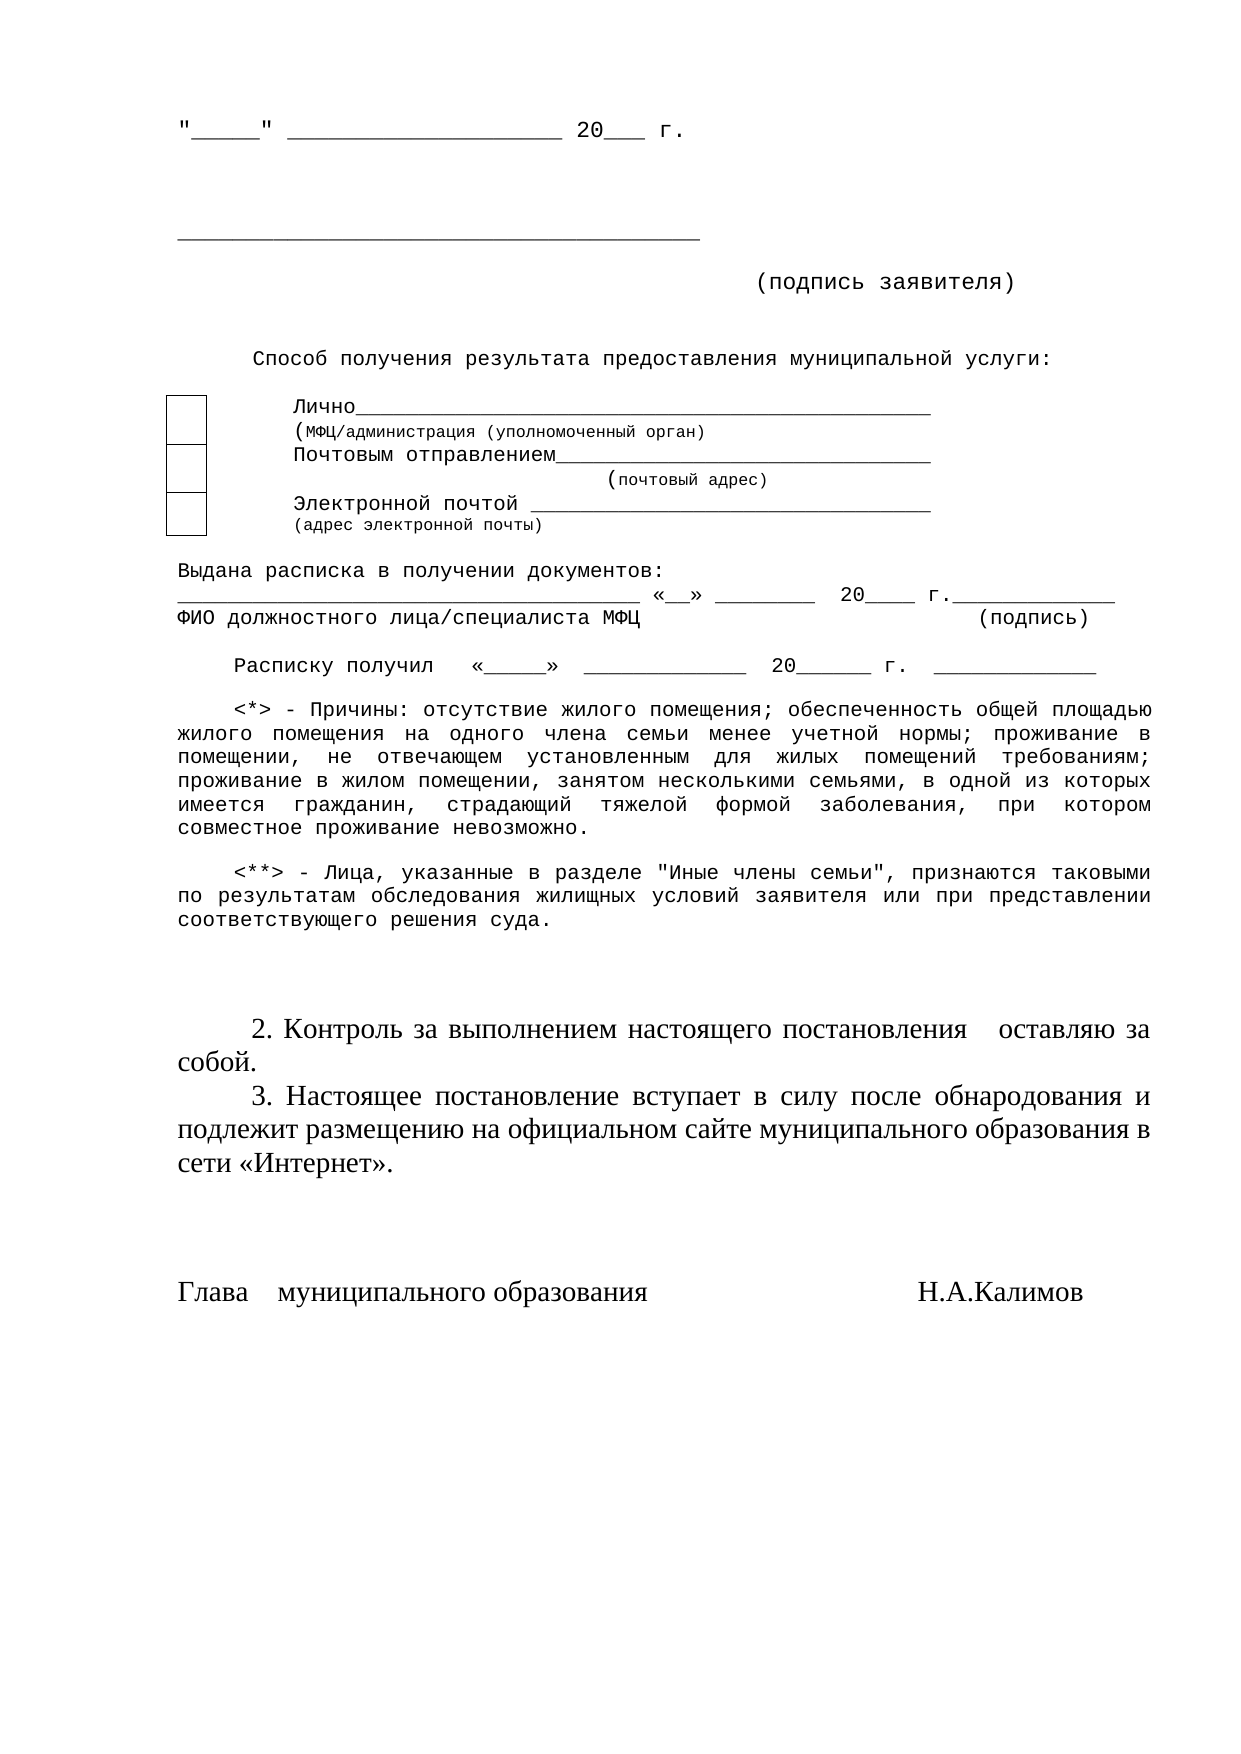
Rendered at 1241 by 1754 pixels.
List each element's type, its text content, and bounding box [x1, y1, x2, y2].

table_header [167, 396, 206, 443]
text Выдана расписка в получении документов: [177, 560, 1152, 584]
text Расписку получил «_____» _____________ 20______ г. _____________ [177, 654, 1152, 678]
text ______________________________________ [177, 219, 1152, 245]
list 2. Контроль за выполнением настоящего постановления оставляю за собой. [177, 1011, 1152, 1078]
table_cell Почтовым отправлением______________________________ (почтовый адрес) [207, 444, 1163, 492]
text ФИО должностного лица/специалиста МФЦ (подпись) [177, 607, 1152, 631]
table_cell [167, 445, 206, 492]
text Способ получения результата предоставления муниципальной услуги: [177, 348, 1152, 371]
text _____________________________________ «__» ________ 20____ г._____________ [177, 584, 1152, 607]
text (подпись заявителя) [177, 270, 1152, 296]
list 3. Настоящее постановление вступает в силу после обнародования и подлежит размещению на официальном сайте муниципального образования в сети «Интернет». [177, 1078, 1152, 1178]
text "_____" ____________________ 20___ г. [177, 118, 1152, 144]
table_header Лично______________________________________________ (МФЦ/администрация (уполномоченный орган) [207, 395, 1163, 443]
text <**> - Лица, указанные в разделе "Иные члены семьи", признаются таковыми по результатам обследования жилищных условий заявителя или при представлении соответствующего решения суда. [177, 862, 1152, 933]
text <*> - Причины: отсутствие жилого помещения; обеспеченность общей площадью жилого помещения на одного члена семьи менее учетной нормы; проживание в помещении, не отвечающем установленным для жилых помещений требованиям; проживание в жилом помещении, занятом несколькими семьями, в одной из которых имеется гражданин, страдающий тяжелой формой заболевания, при котором совместное проживание невозможно. [177, 699, 1152, 841]
table_cell [167, 493, 206, 535]
list Глава муниципального образования Н.А.Калимов [177, 1274, 1152, 1308]
table_cell Электронной почтой ________________________________ (адрес электронной почты) [207, 492, 1163, 535]
